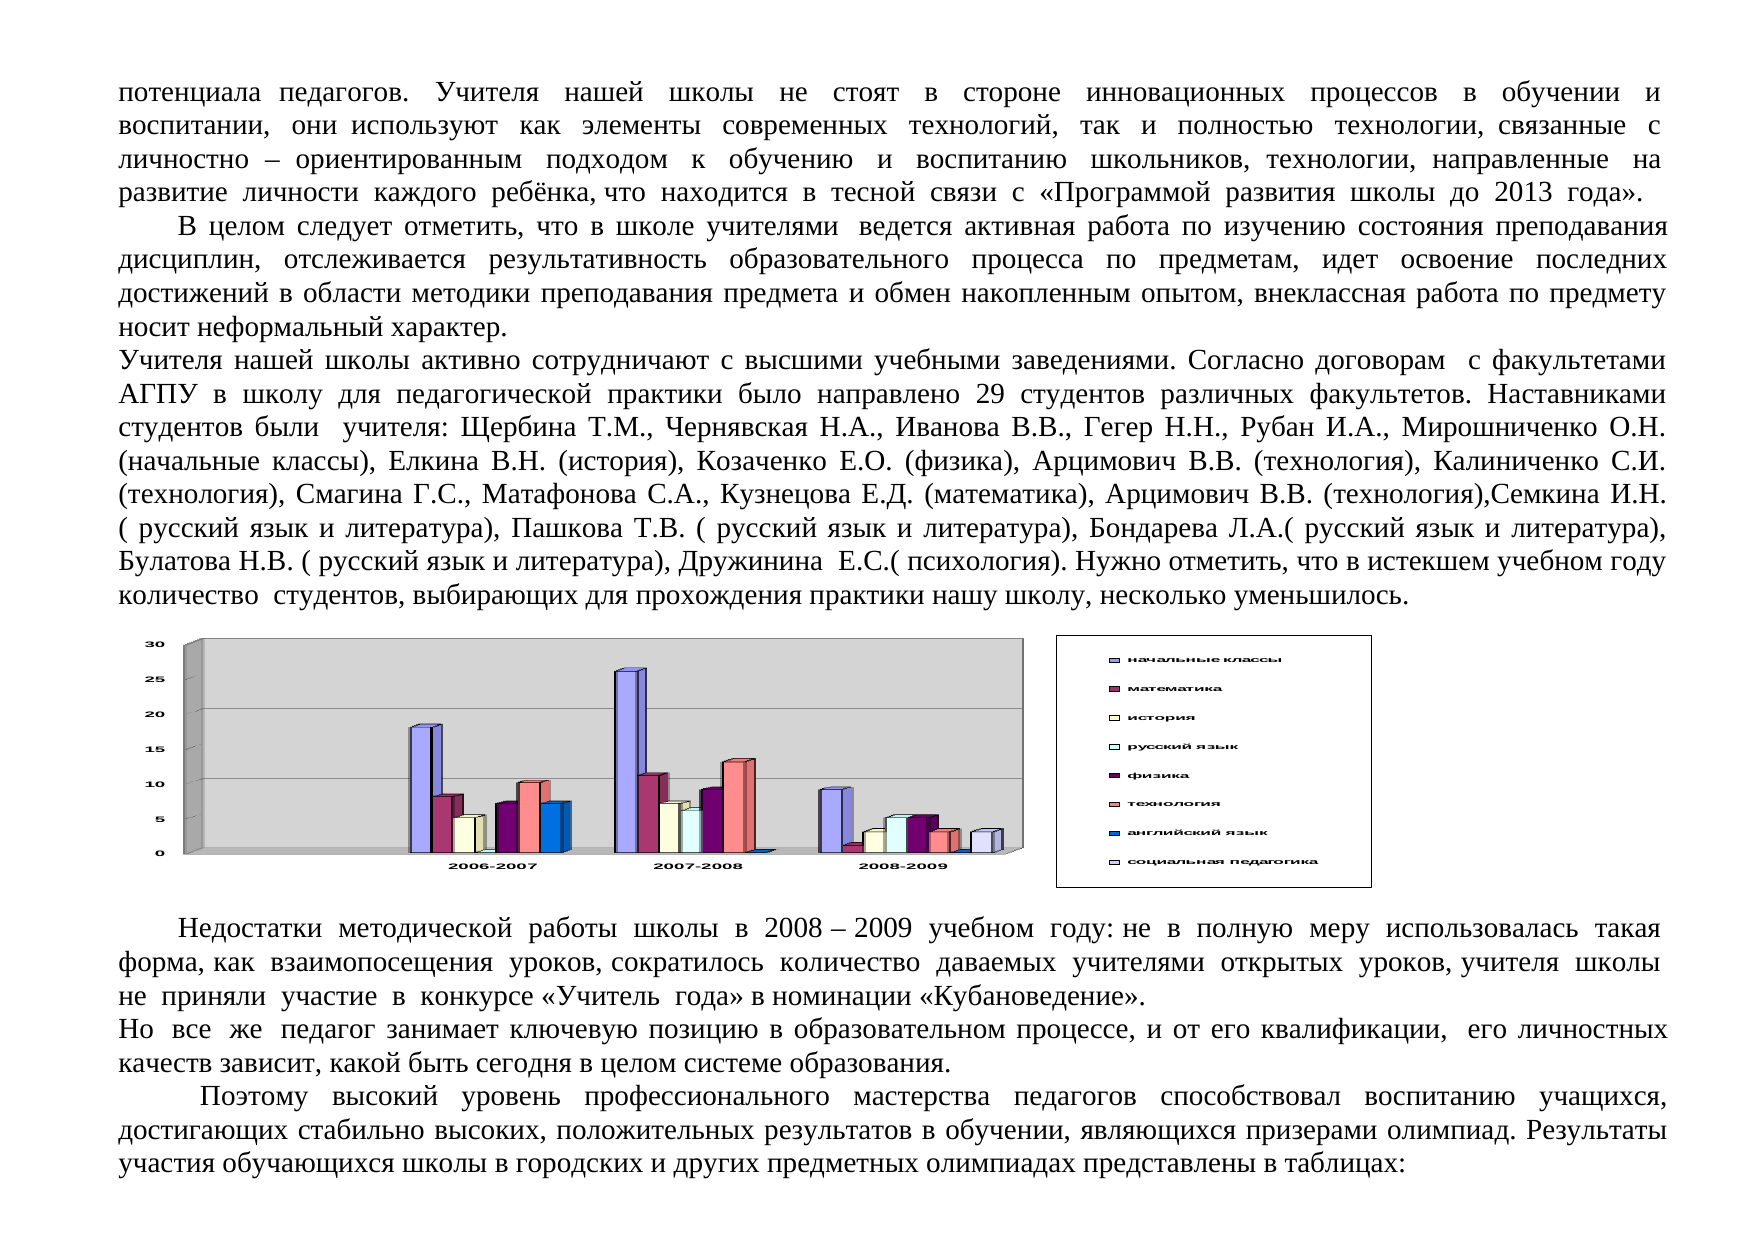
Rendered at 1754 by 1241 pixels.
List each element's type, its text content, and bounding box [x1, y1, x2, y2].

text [118, 74, 1668, 208]
text Но все же педагог занимает ключевую позицию в образовательном процессе, и от его квалификации, его личностных качеств зависит, какой быть сегодня в целом системе образования. [118, 1011, 1668, 1078]
text Поэтому высокий уровень профессионального мастерства педагогов способствовал воспитанию учащихся, достигающих стабильно высоких, положительных результатов в обучении, являющихся призерами олимпиад. Результаты участия обучающихся школы в городских и других предметных олимпиадах представлены в таблицах: [118, 1078, 1668, 1179]
text Недостатки методической работы школы в 2008 – 2009 учебном году: не в полную меру использовалась такая форма, как взаимопосещения уроков, сократилось количество даваемых учителями открытых уроков, учителя школы не приняли участие в конкурсе «Учитель года» в номинации «Кубановедение». [118, 911, 1668, 1011]
text Учителя нашей школы активно сотрудничают с высшими учебными заведениями. Согласно договорам с факультетами АГПУ в школу для педагогической практики было направлено 29 студентов различных факультетов. Наставниками студентов были учителя: Щербина Т.М., Чернявская Н.А., Иванова В.В., Гегер Н.Н., Рубан И.А., Мирошниченко О.Н. (начальные классы), Елкина В.Н. (история), Козаченко Е.О. (физика), Арцимович В.В. (технология), Калиниченко С.И. (технология), Смагина Г.С., Матафонова С.А., Кузнецова Е.Д. (математика), Арцимович В.В. (технология),Семкина И.Н. ( русский язык и литература), Пашкова Т.В. ( русский язык и литература), Бондарева Л.А.( русский язык и литература), Булатова Н.В. ( русский язык и литература), Дружинина Е.С.( психология). Нужно отметить, что в истекшем учебном году количество студентов, выбирающих для прохождения практики нашу школу, несколько уменьшилось. [118, 342, 1668, 611]
text В целом следует отметить, что в школе учителями ведется активная работа по изучению состояния преподавания дисциплин, отслеживается результативность образовательного процесса по предметам, идет освоение последних достижений в области методики преподавания предмета и обмен накопленным опытом, внеклассная работа по предмету носит неформальный характер. [118, 208, 1668, 342]
